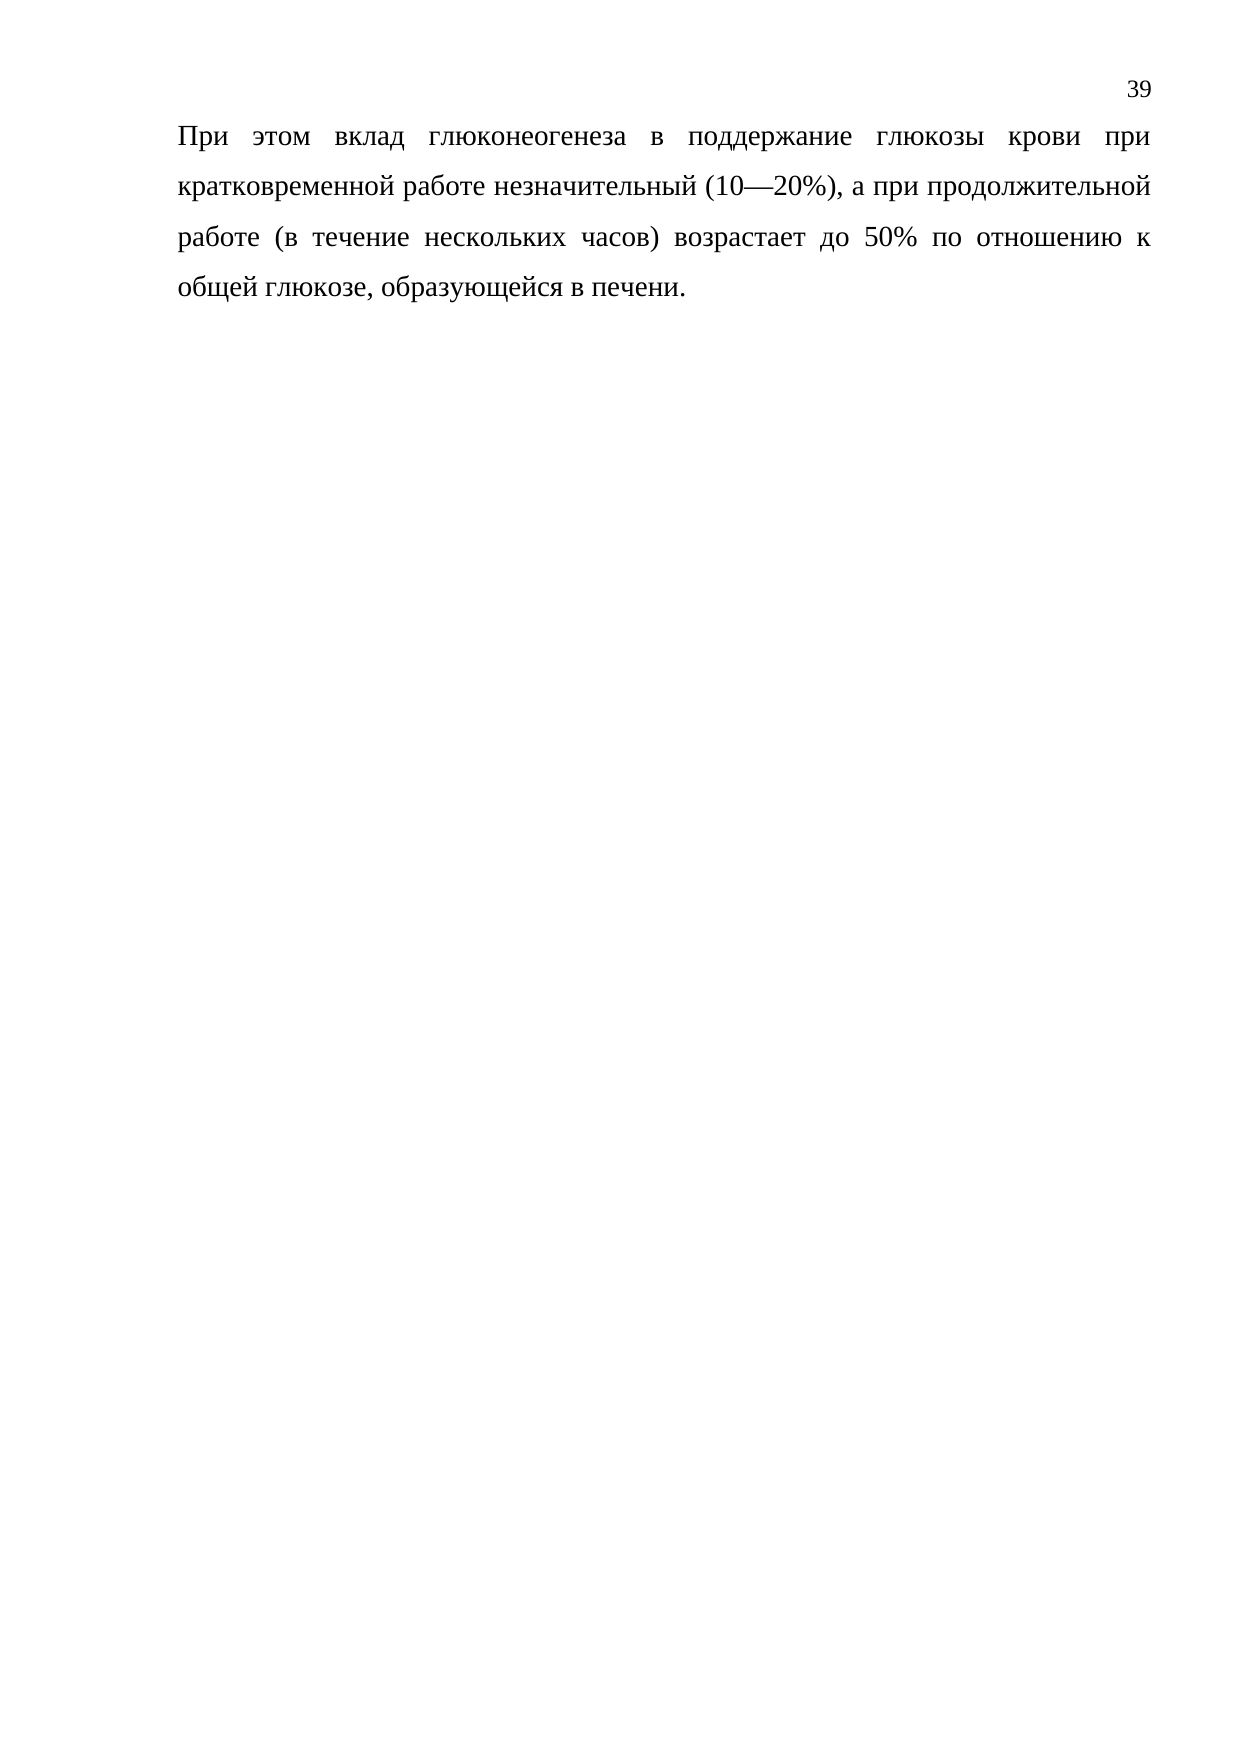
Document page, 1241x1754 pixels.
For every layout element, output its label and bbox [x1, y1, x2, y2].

text [177, 118, 1152, 303]
